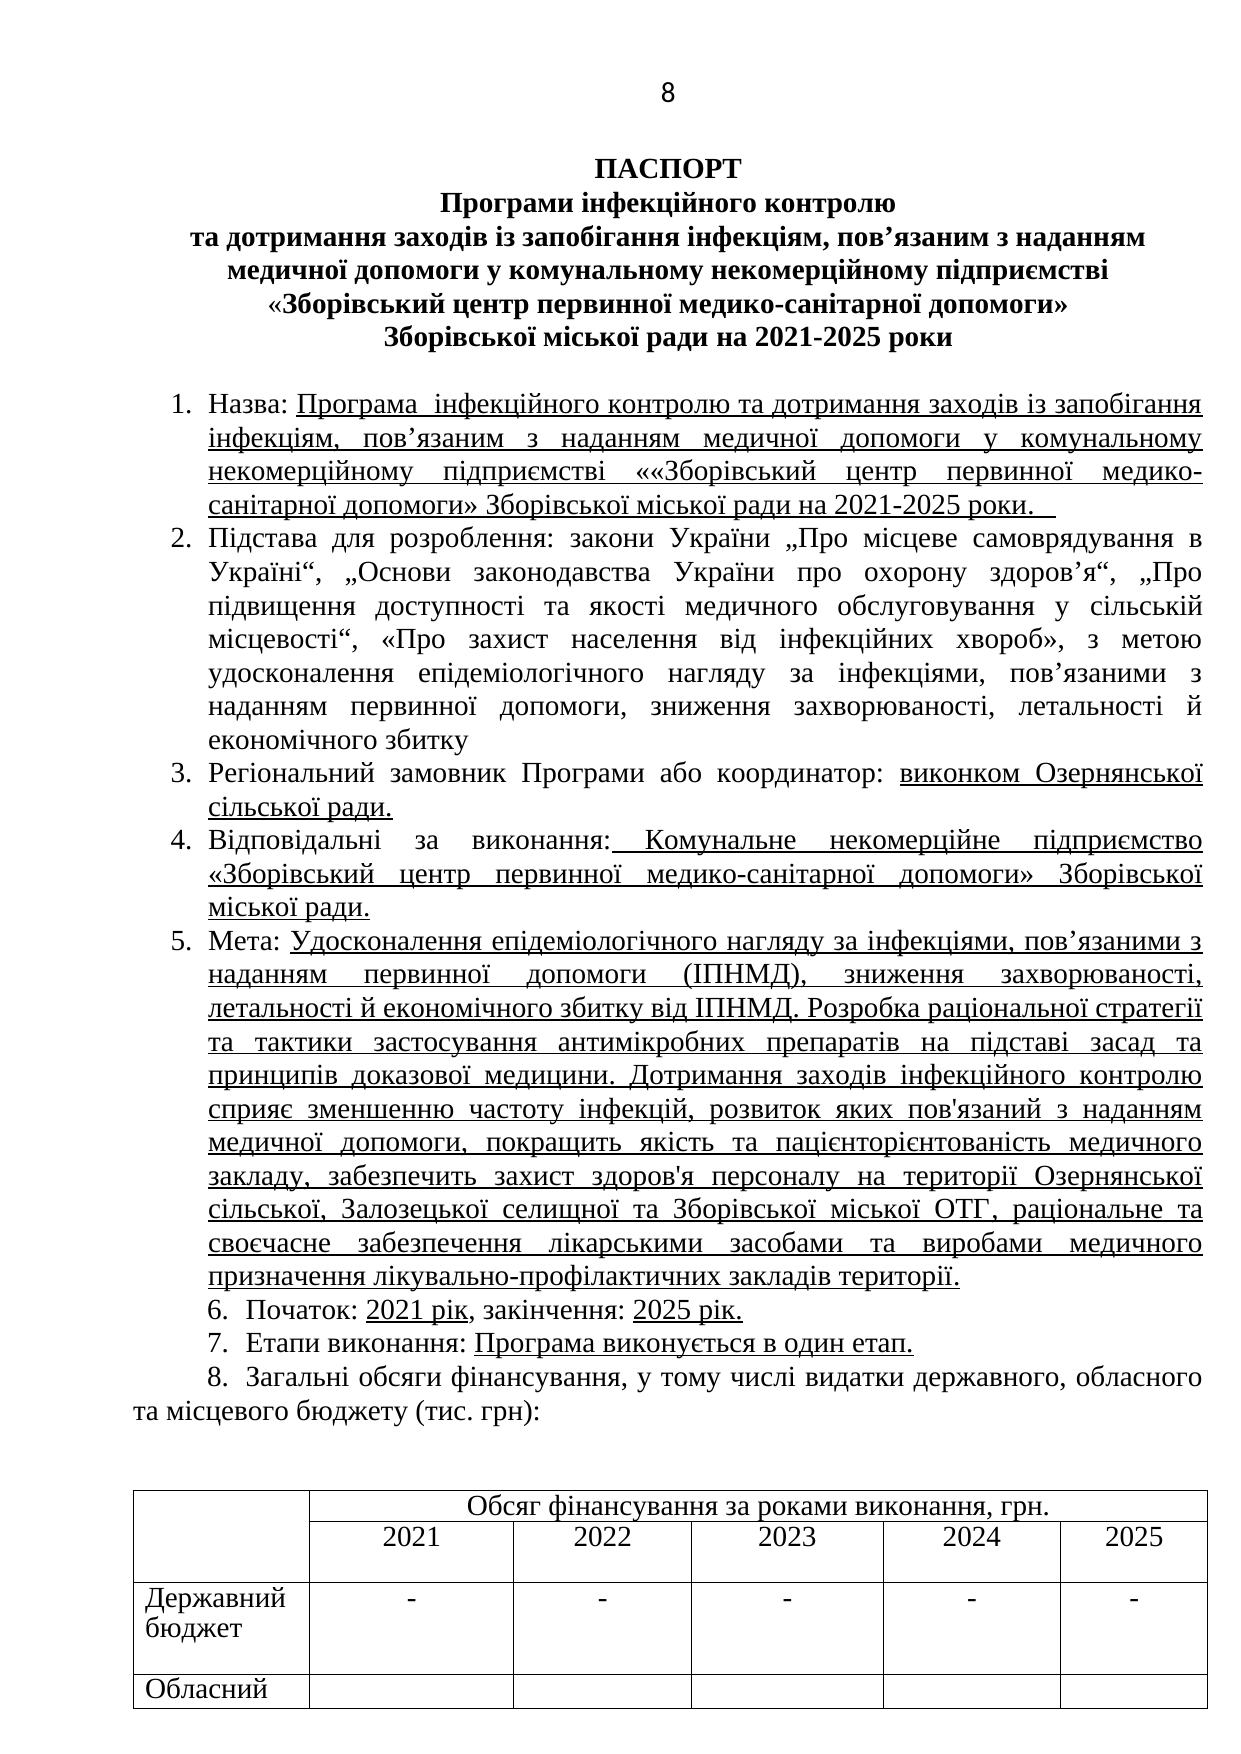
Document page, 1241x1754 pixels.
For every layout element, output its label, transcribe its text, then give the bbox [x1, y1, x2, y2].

list Відповідальні за виконання: Комунальне некомерційне підприємство «Зборівський центр первинної медико-санітарної допомоги» Зборівської міської ради. [170, 822, 1203, 923]
table_cell 2021 [310, 1522, 513, 1582]
table_header [134, 1491, 309, 1582]
text «Зборівський центр первинної медико-санітарної допомоги» [133, 286, 1203, 319]
table_cell [514, 1675, 525, 1708]
table_cell - [310, 1583, 513, 1674]
table_cell [872, 1675, 883, 1708]
list Підстава для розроблення: закони України „Про місцеве самоврядування в Україні“, „Основи законодавства України про охорону здоров’я“, „Про підвищення доступності та якості медичного обслуговування у сільській місцевості“, «Про захист населення від інфекційних хвороб», з метою удосконалення епідеміологічного нагляду за інфекціями, пов’язаними з наданням первинної допомоги, зниження захворюваності, летальності й економічного збитку [170, 521, 1203, 755]
table_cell - [884, 1583, 1060, 1674]
table_cell [1061, 1675, 1071, 1708]
table_cell [1197, 1675, 1207, 1708]
list Початок: 2021 рік, закінчення: 2025 рік. [133, 1292, 1203, 1326]
text Зборівської міської ради на 2021-2025 роки [133, 319, 1203, 353]
text та дотримання заходів із запобігання інфекціям, пов’язаним з наданням медичної допомоги у комунальному некомерційному підприємстві [133, 219, 1203, 286]
table_cell 2025 [1061, 1522, 1207, 1582]
table_cell [1049, 1675, 1060, 1708]
list Загальні обсяги фінансування, у тому числі видатки державного, обласного та місцевого бюджету (тис. грн): [133, 1359, 1203, 1426]
list Етапи виконання: Програма виконується в один етап. [133, 1326, 1203, 1359]
table_cell Обласний бюджет [134, 1675, 309, 1708]
table_header Обсяг фінансування за роками виконання, грн. [310, 1491, 1207, 1521]
text Програми інфекційного контролю [133, 185, 1203, 219]
table_cell [884, 1675, 894, 1708]
table_cell 2023 [692, 1522, 883, 1582]
table_cell 2022 [514, 1522, 691, 1582]
list Назва: Програма інфекційного контролю та дотримання заходів із запобігання інфекціям, пов’язаним з наданням медичної допомоги у комунальному некомерційному підприємстві ««Зборівський центр первинної медико-санітарної допомоги» Зборівської міської ради на 2021-2025 роки. [170, 386, 1203, 521]
table_cell - [1061, 1583, 1207, 1674]
table_cell [680, 1675, 691, 1708]
table_cell 2024 [884, 1522, 1060, 1582]
text ПАСПОРТ [133, 152, 1203, 185]
table_cell [310, 1675, 320, 1708]
table_cell Державний бюджет [134, 1583, 309, 1674]
table_cell - [692, 1583, 883, 1674]
table_cell - [514, 1583, 691, 1674]
list Регіональний замовник Програми або координатор: виконком Озернянської сільської ради. [170, 755, 1203, 822]
table_cell [692, 1675, 702, 1708]
list Мета: Удосконалення епідеміологічного нагляду за інфекціями, пов’язаними з наданням первинної допомоги (ІПНМД), зниження захворюваності, летальності й економічного збитку від ІПНМД. Розробка раціональної стратегії та тактики застосування антимікробних препаратів на підставі засад та принципів доказової медицини. Дотримання заходів інфекційного контролю сприяє зменшенню частоту інфекцій, розвиток яких пов'язаний з наданням медичної допомоги, покращить якість та пацієнторієнтованість медичного закладу, забезпечить захист здоров'я персоналу на території Озернянської сільської, Залозецької селищної та Зборівської міської ОТГ, раціональне та своєчасне забезпечення лікарськими засобами та виробами медичного призначення лікувально-профілактичних закладів території. [170, 923, 1203, 1292]
table_cell [503, 1675, 513, 1708]
